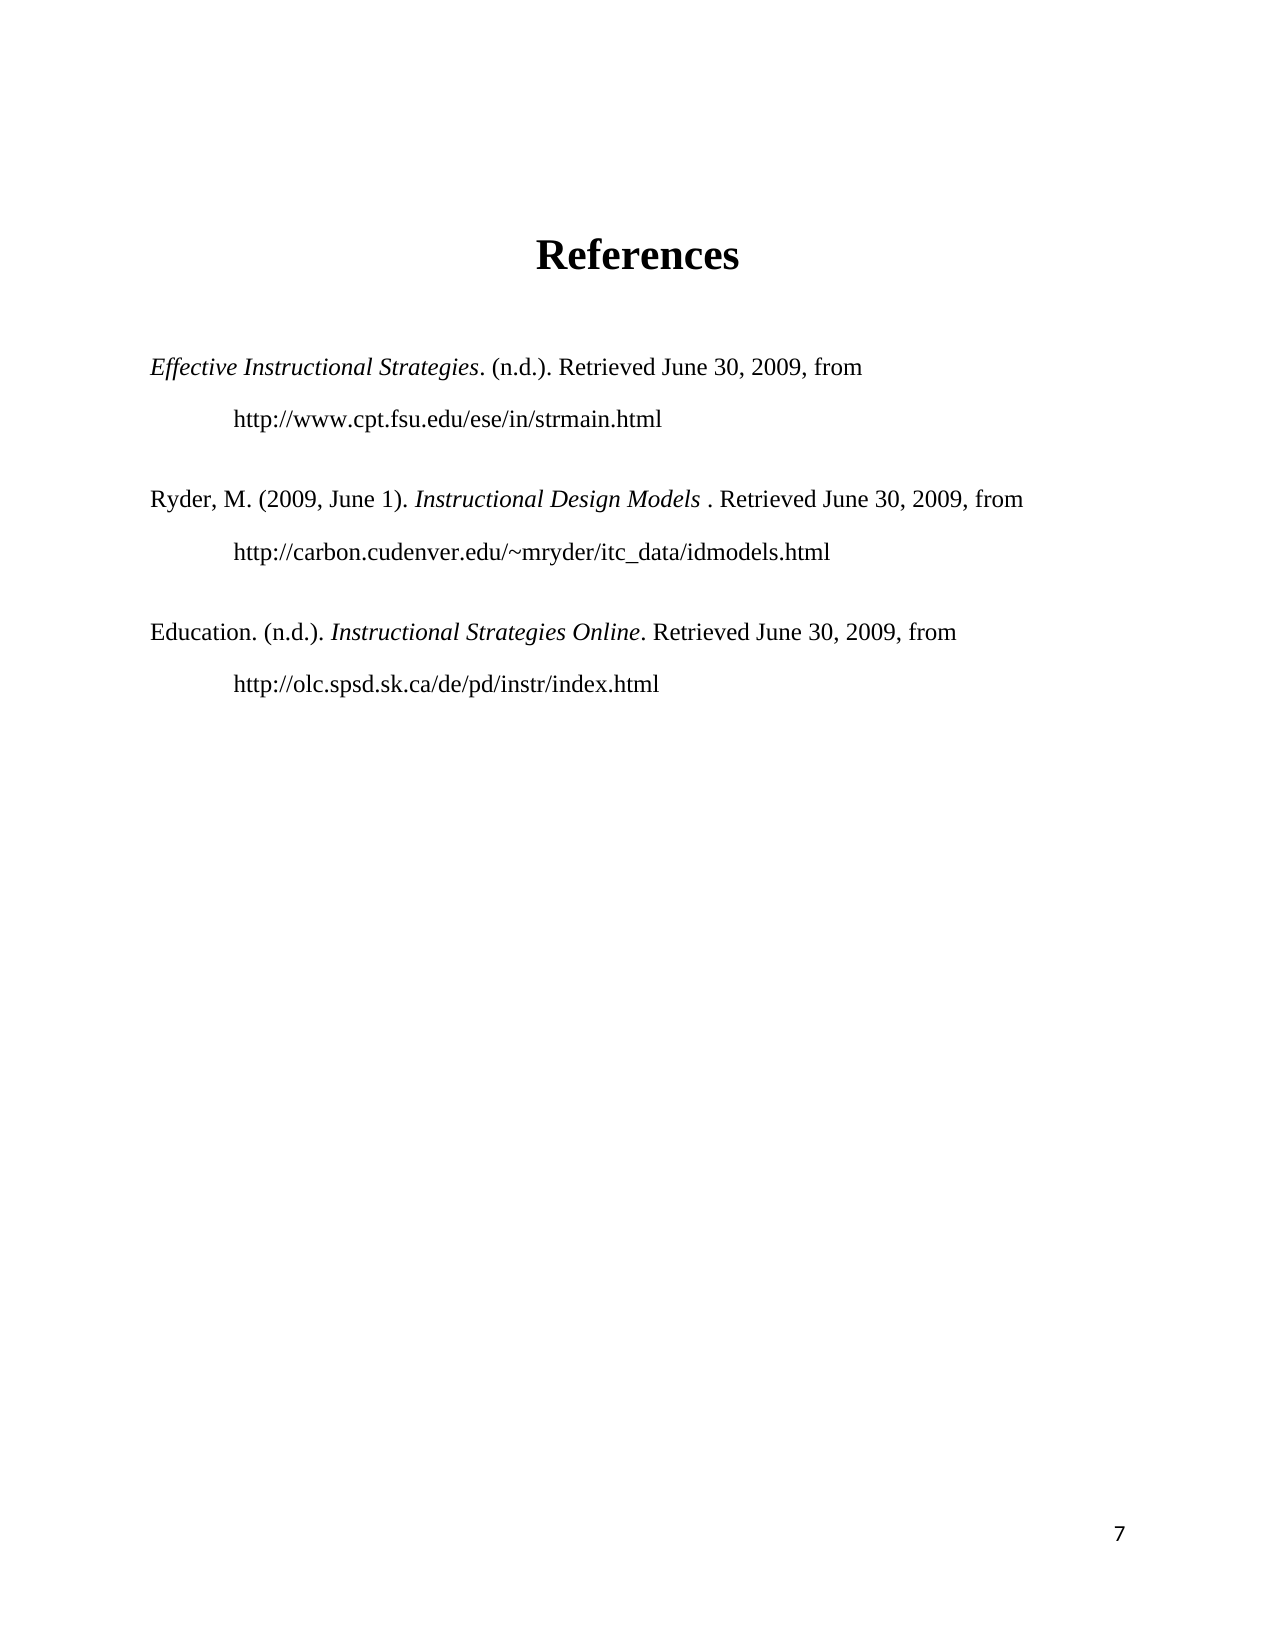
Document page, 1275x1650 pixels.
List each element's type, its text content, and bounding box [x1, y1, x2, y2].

text Ryder, M. (2009, June 1). Instructional Design Models . Retrieved June 30, 2009, from http://carbon.cudenver.edu/~mryder/itc_data/idmodels.html [150, 461, 1125, 565]
text Effective Instructional Strategies. (n.d.). Retrieved June 30, 2009, from http://www.cpt.fsu.edu/ese/in/strmain.html [150, 328, 1125, 432]
text References [150, 228, 1125, 279]
text Education. (n.d.). Instructional Strategies Online. Retrieved June 30, 2009, from http://olc.spsd.sk.ca/de/pd/instr/index.html [150, 594, 1125, 698]
